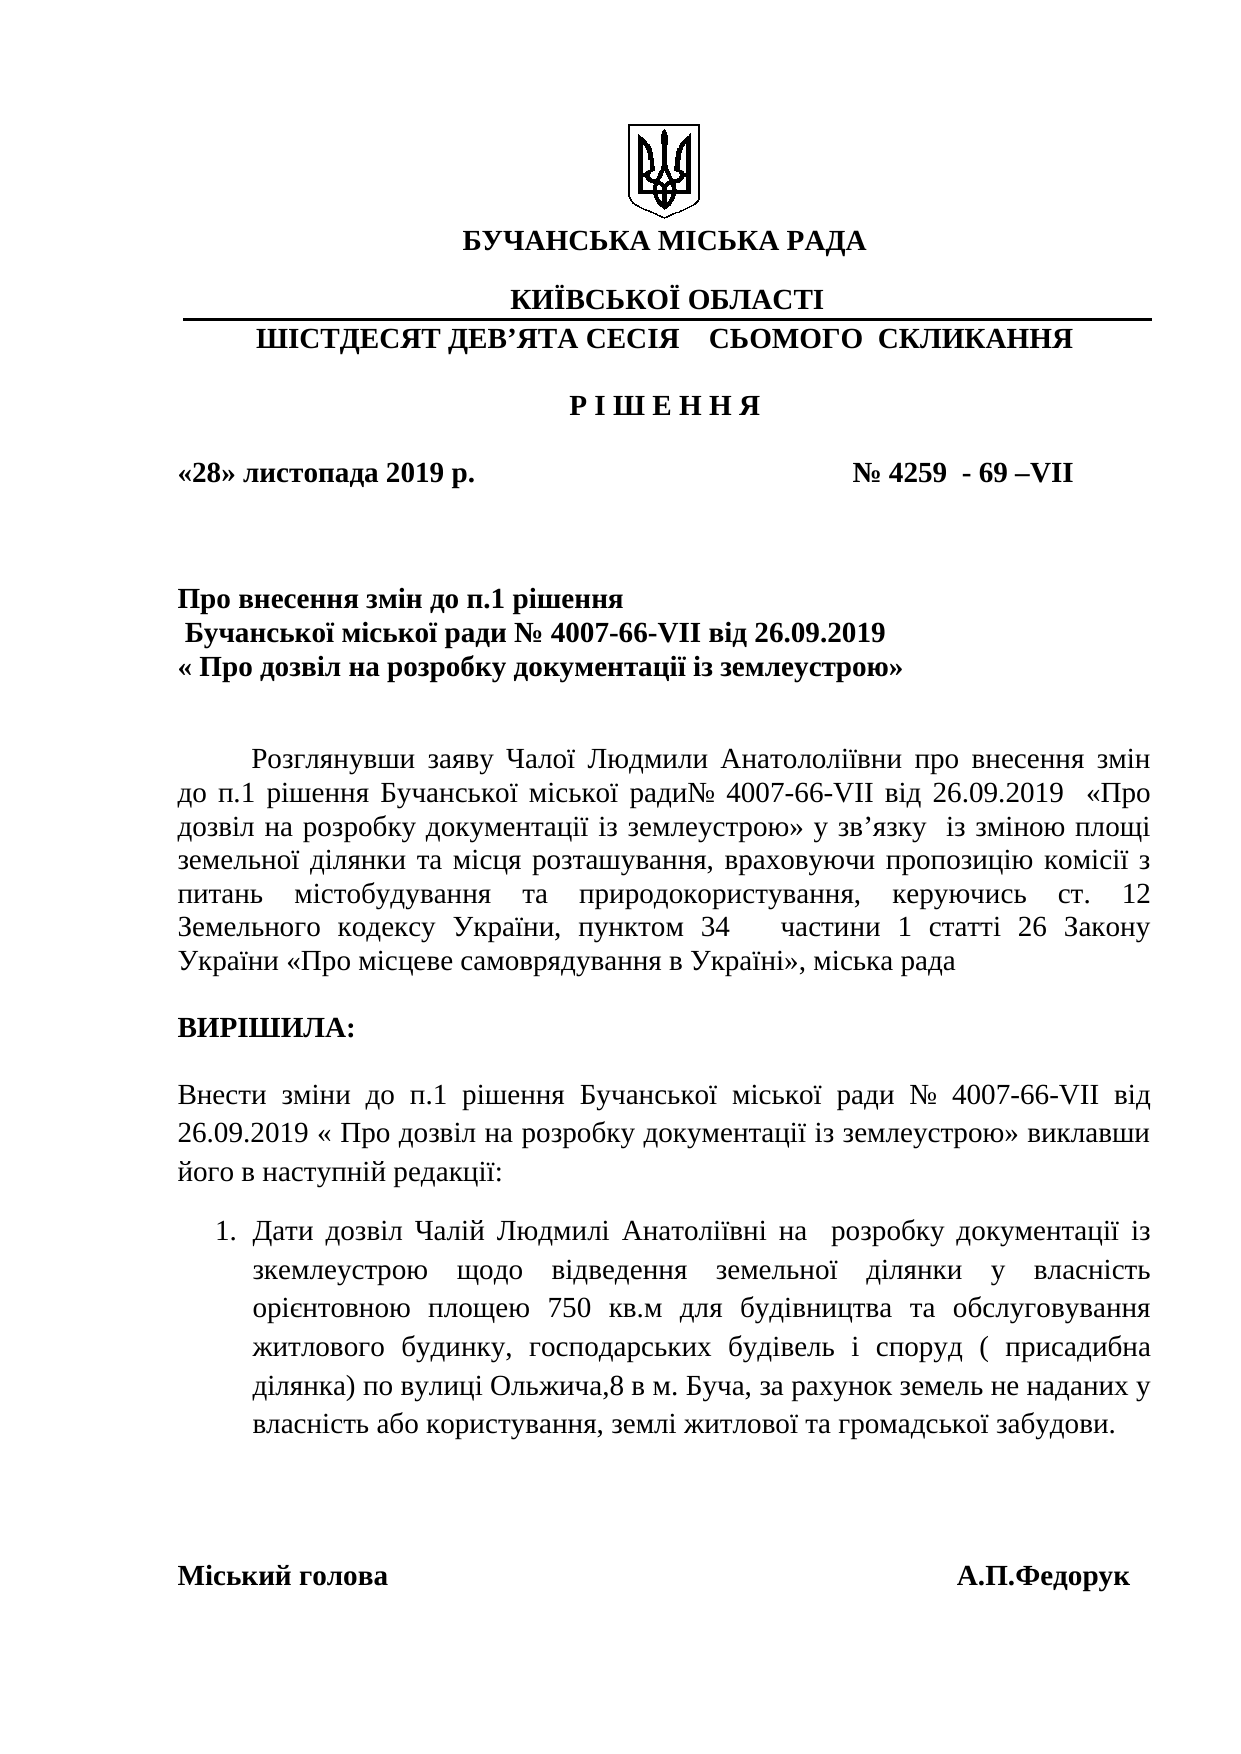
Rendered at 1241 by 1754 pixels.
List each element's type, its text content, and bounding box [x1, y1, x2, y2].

text КИЇВСЬКОЇ ОБЛАСТІ [183, 282, 1152, 318]
text ВИРІШИЛА: [177, 1010, 1152, 1043]
list Дати дозвіл Чалій Людмилі Анатоліївні на розробку документації із зкемлеустрою щодо відведення земельної ділянки у власність орієнтовною площею 750 кв.м для будівництва та обслуговування житлового будинку, господарських будівель і споруд ( присадибна ділянка) по вулиці Ольжича,8 в м. Буча, за рахунок земель не наданих у власність або користування, землі житлової та громадської забудови. [215, 1213, 1152, 1440]
text « Про дозвіл на розробку документації із землеустрою» [177, 649, 1152, 682]
text ШІСТДЕСЯТ ДЕВ’ЯТА СЕСІЯ СЬОМОГО СКЛИКАННЯ [177, 321, 1152, 354]
text Бучанської міської ради № 4007-66-VІІ від 26.09.2019 [177, 615, 1152, 649]
text Розглянувши заяву Чалої Людмили Анатололіївни про внесення змін до п.1 рішення Бучанської міської ради№ 4007-66-VІІ від 26.09.2019 «Про дозвіл на розробку документації із землеустрою» у зв’язку із зміною площі земельної ділянки та місця розташування, враховуючи пропозицію комісії з питань містобудування та природокористування, керуючись ст. 12 Земельного кодексу України, пунктом 34 частини 1 статті 26 Закону України «Про місцеве самоврядування в Україні», міська рада [177, 742, 1152, 976]
text Р І Ш Е Н Н Я [177, 388, 1152, 422]
text БУЧАНСЬКА МІСЬКА РАДА [177, 223, 1152, 256]
text Міський голова А.П.Федорук [177, 1558, 1152, 1592]
text «28» листопада 2019 р. № 4259 - 69 –VІІ [177, 455, 1152, 489]
text Про внесення змін до п.1 рішення [177, 582, 1152, 615]
text Внести зміни до п.1 рішення Бучанської міської ради № 4007-66-VІІ від 26.09.2019 « Про дозвіл на розробку документації із землеустрою» виклавши його в наступній редакції: [177, 1077, 1152, 1188]
